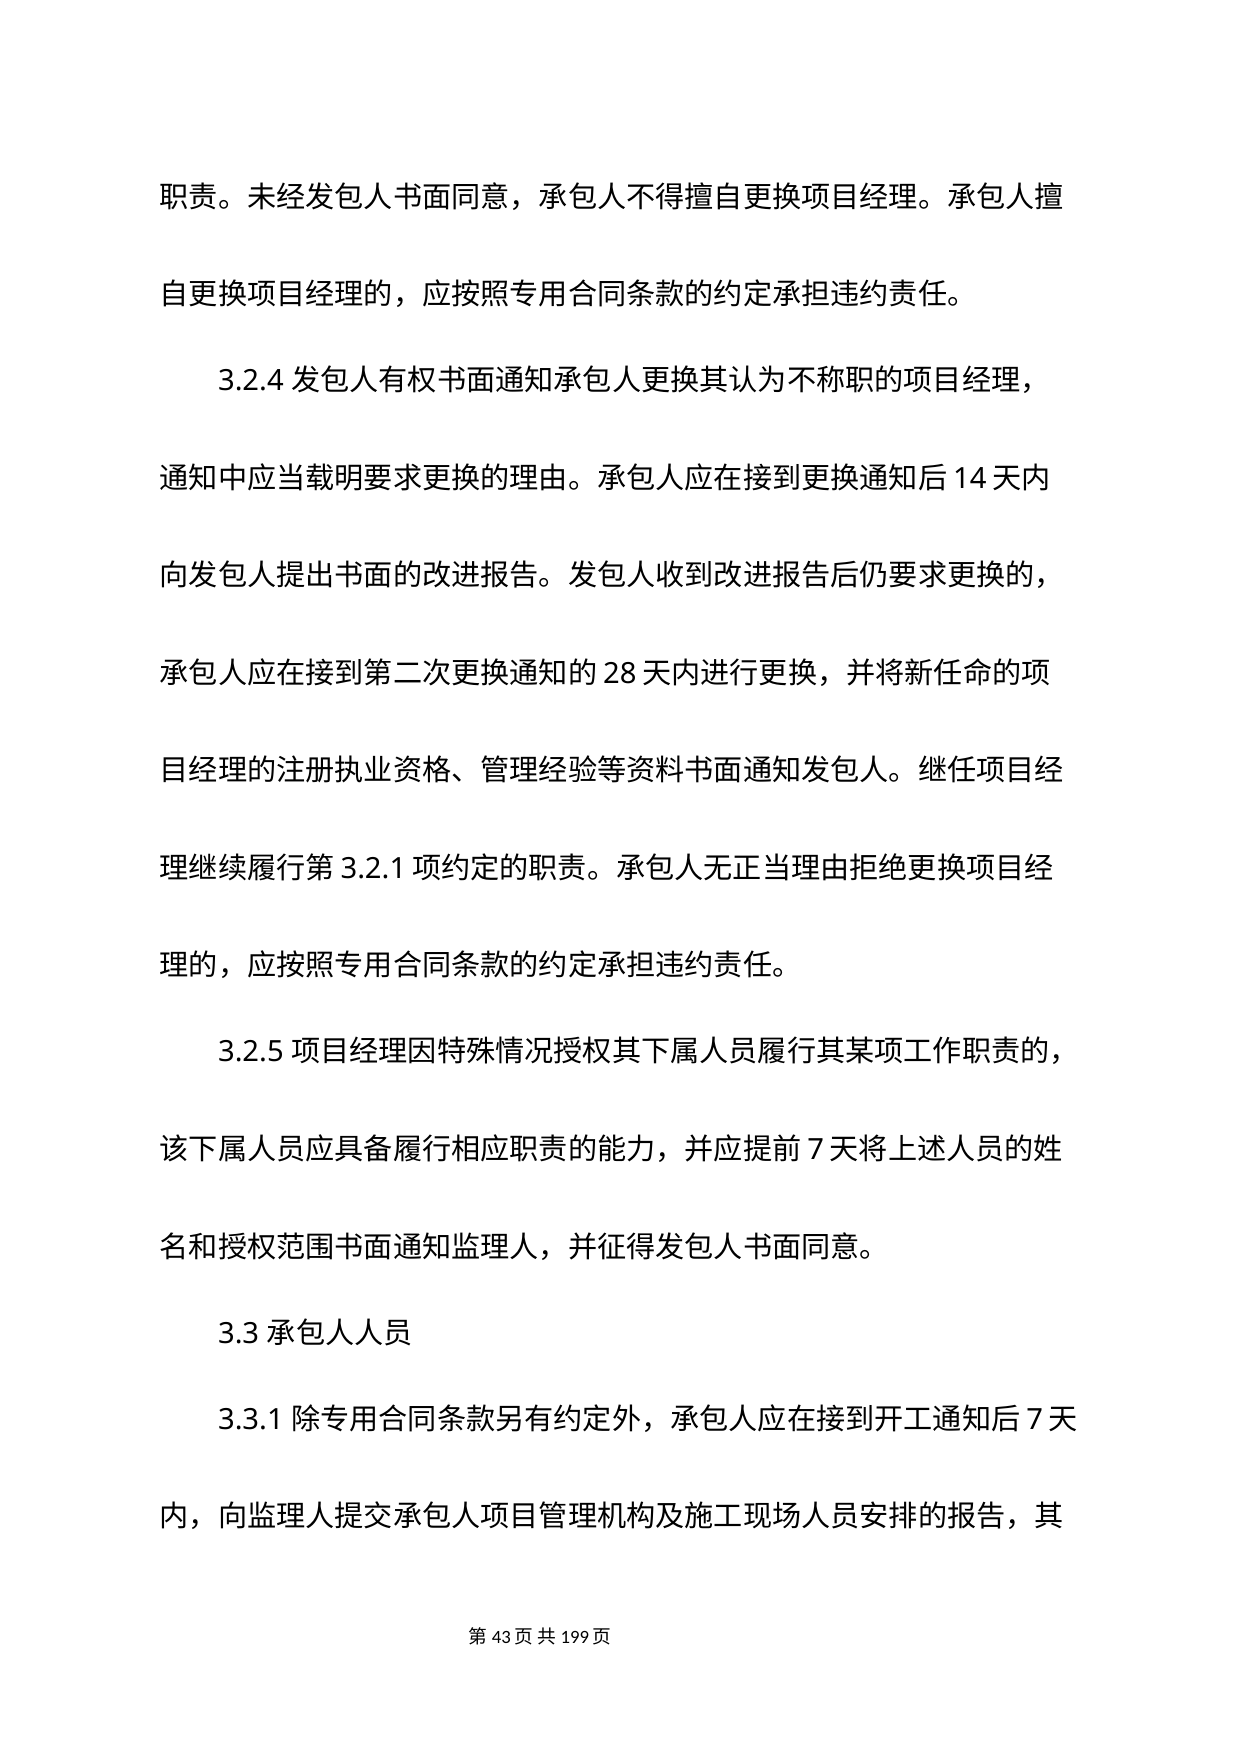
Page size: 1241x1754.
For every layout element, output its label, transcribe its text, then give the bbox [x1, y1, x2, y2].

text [159, 1384, 1078, 1547]
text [159, 162, 1078, 324]
text 3.2.5 项目经理因特殊情况授权其下属人员履行其某项工作职责的，该下属人员应具备履行相应职责的能力，并应提前7天将上述人员的姓名和授权范围书面通知监理人，并征得发包人书面同意。 [159, 1017, 1078, 1277]
text 3.2.4 发包人有权书面通知承包人更换其认为不称职的项目经理，通知中应当载明要求更换的理由。承包人应在接到更换通知后14天内向发包人提出书面的改进报告。发包人收到改进报告后仍要求更换的，承包人应在接到第二次更换通知的28天内进行更换，并将新任命的项目经理的注册执业资格、管理经验等资料书面通知发包人。继任项目经理继续履行第3.2.1项约定的职责。承包人无正当理由拒绝更换项目经理的，应按照专用合同条款的约定承担违约责任。 [159, 346, 1078, 996]
subtitle 3.3 承包人人员 [159, 1298, 1078, 1363]
